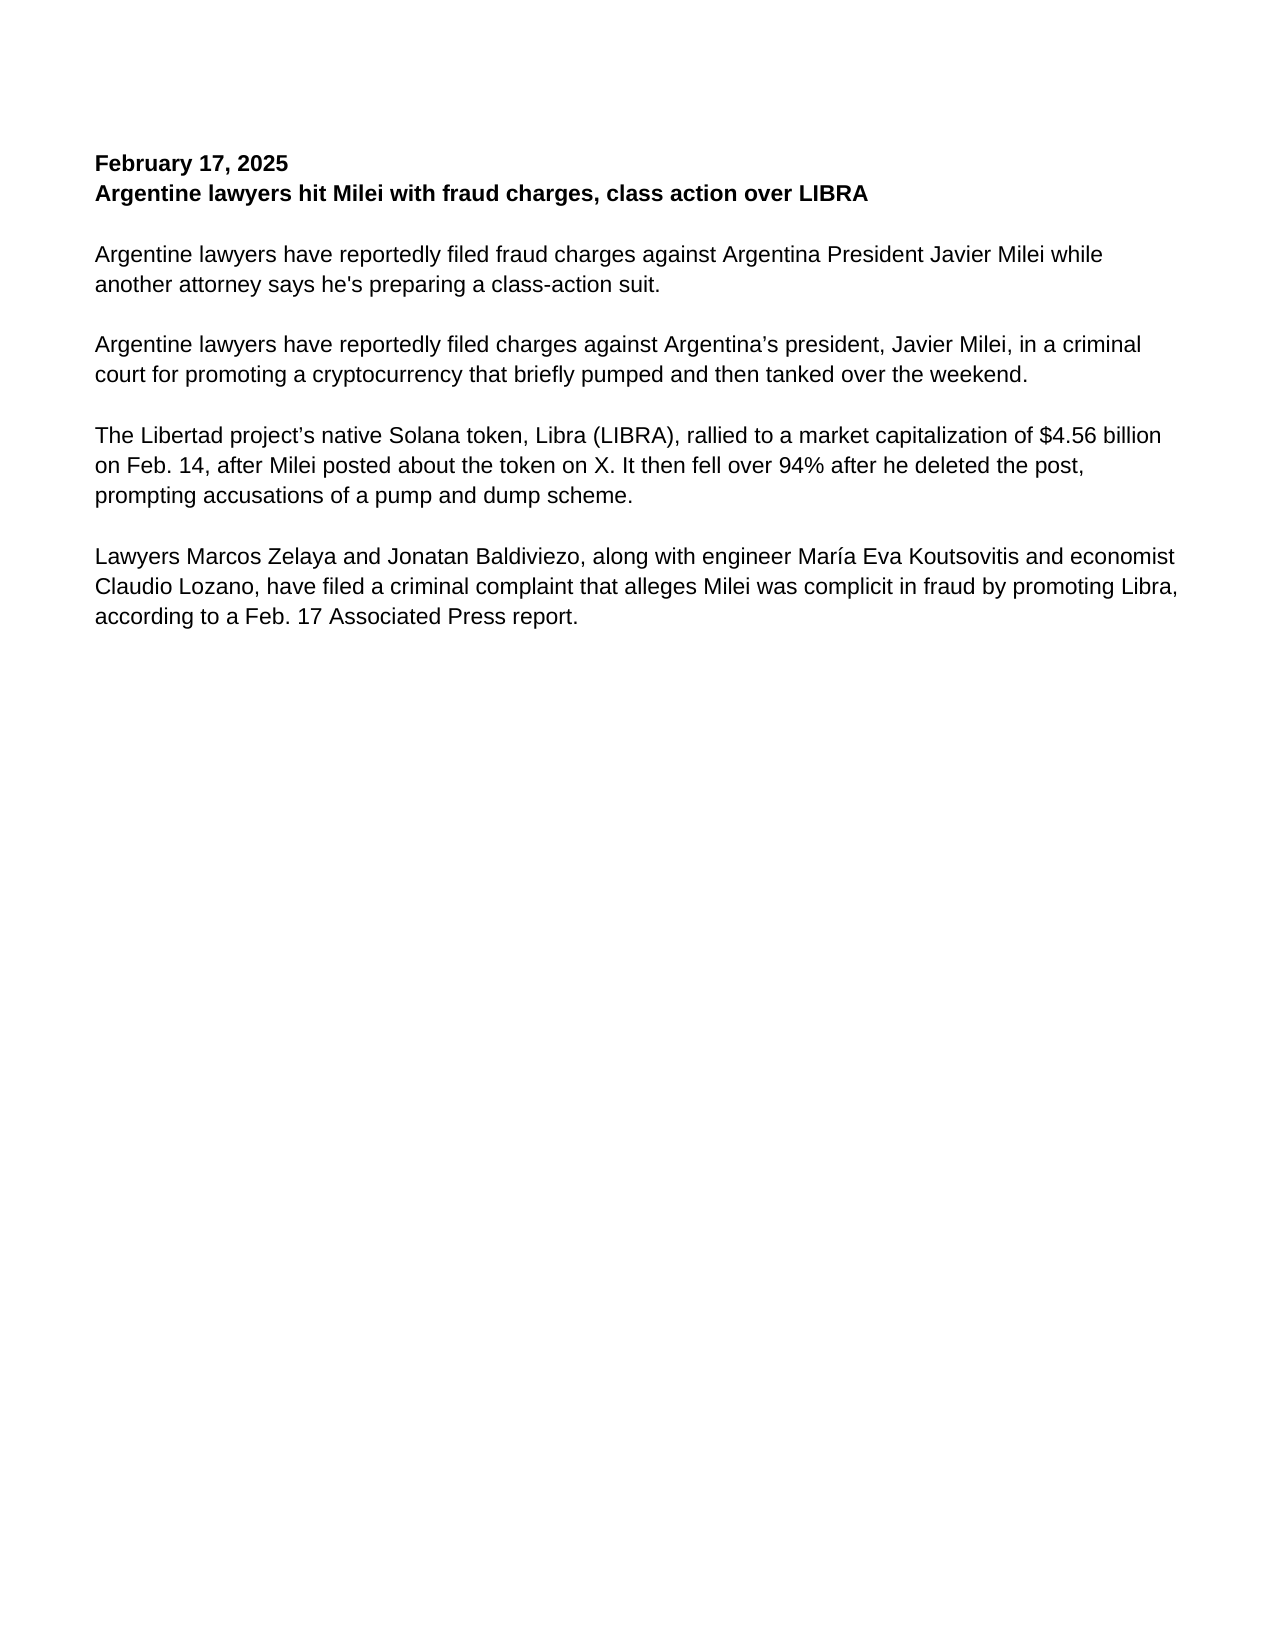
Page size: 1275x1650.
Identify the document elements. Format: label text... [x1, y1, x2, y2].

text Argentine lawyers have reportedly filed charges against Argentina’s president, Javier Milei, in a criminal court for promoting a cryptocurrency that briefly pumped and then tanked over the weekend. [94, 331, 1181, 388]
text Argentine lawyers hit Milei with fraud charges, class action over LIBRA [94, 180, 1181, 207]
text Argentine lawyers have reportedly filed fraud charges against Argentina President Javier Milei while another attorney says he's preparing a class-action suit. [94, 241, 1181, 297]
text Lawyers Marcos Zelaya and Jonatan Baldiviezo, along with engineer María Eva Koutsovitis and economist Claudio Lozano, have filed a criminal complaint that alleges Milei was complicit in fraud by promoting Libra, according to a Feb. 17 Associated Press report. [94, 543, 1181, 629]
text February 17, 2025 [94, 150, 1181, 176]
text The Libertad project’s native Solana token, Libra (LIBRA), rallied to a market capitalization of $4.56 billion on Feb. 14, after Milei posted about the token on X. It then fell over 94% after he deleted the post, prompting accusations of a pump and dump scheme. [94, 422, 1181, 509]
